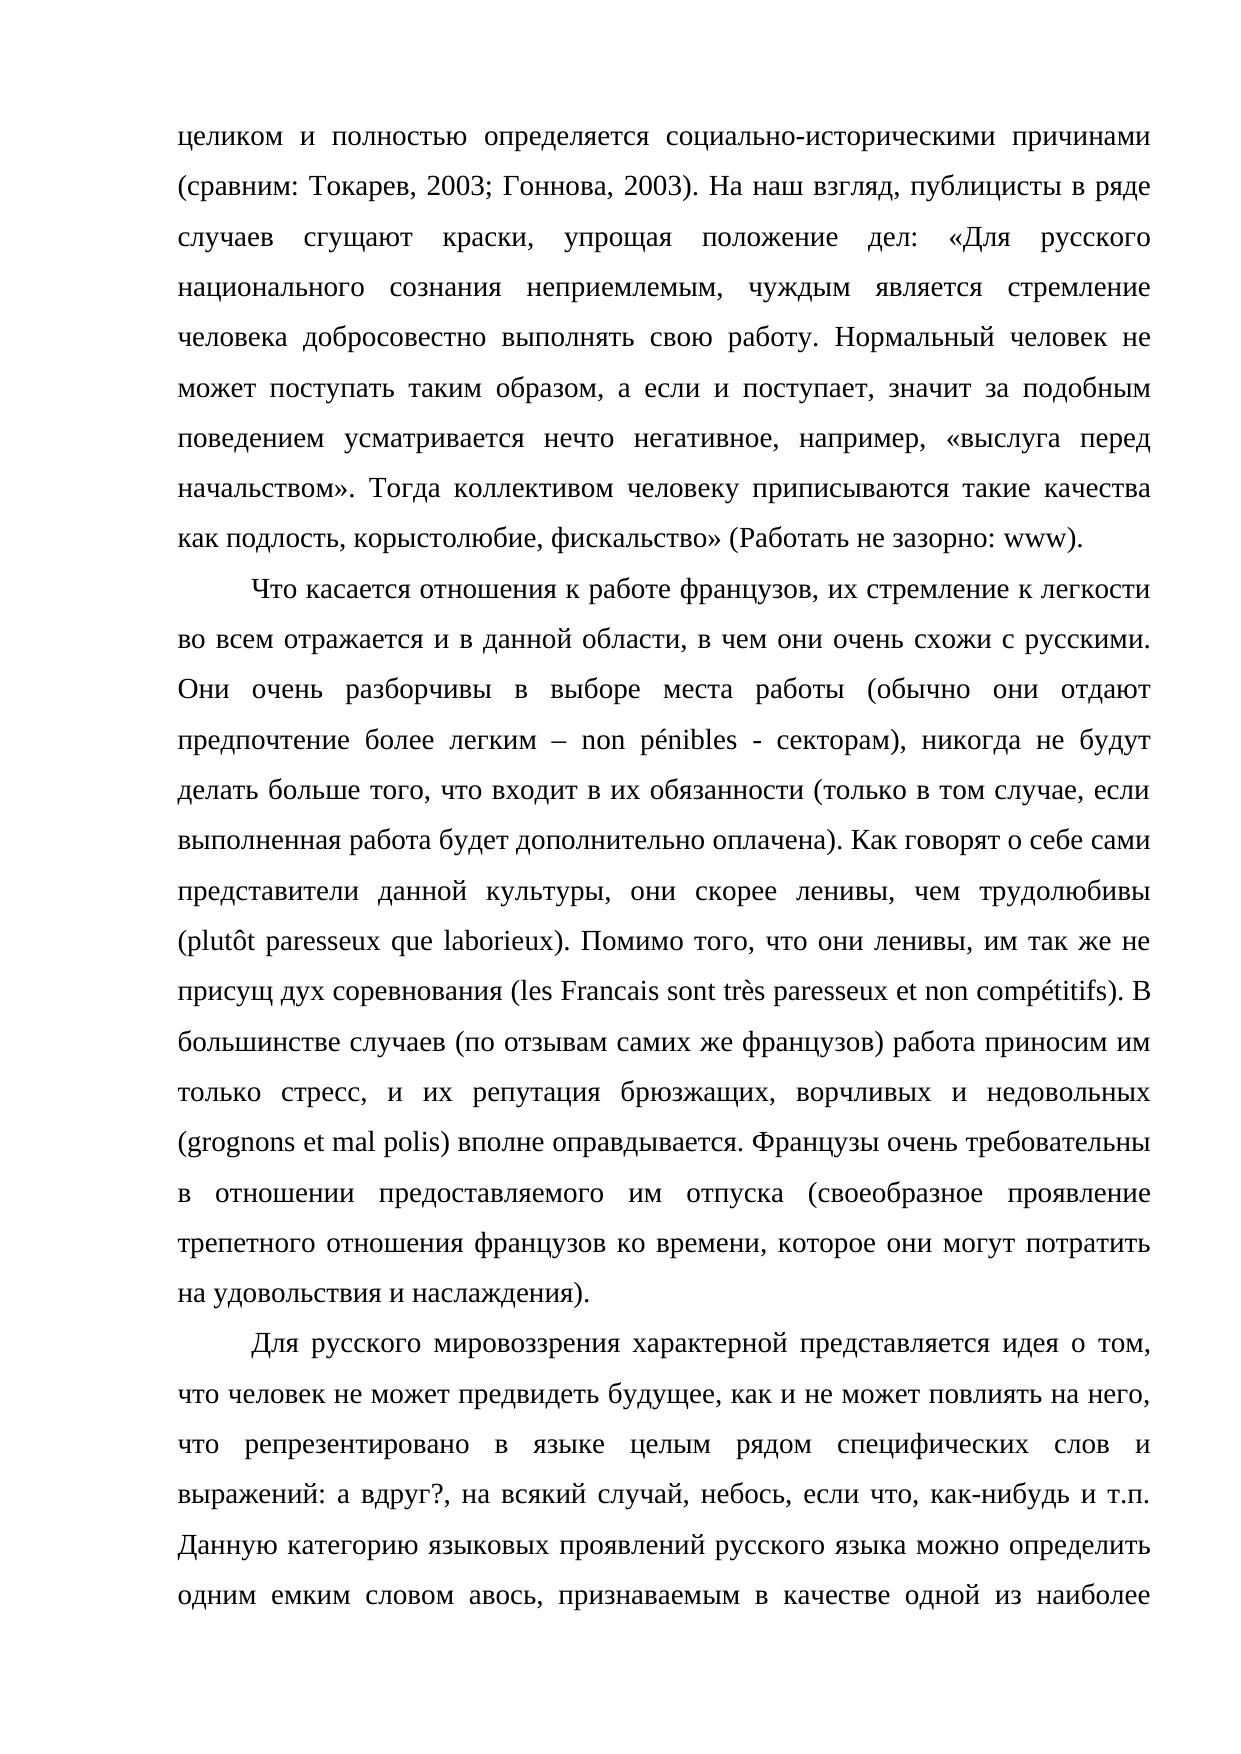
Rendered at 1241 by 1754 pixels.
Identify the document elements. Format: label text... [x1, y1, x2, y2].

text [177, 118, 1152, 554]
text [177, 1326, 1152, 1611]
text Что касается отношения к работе французов, их стремление к легкости во всем отражается и в данной области, в чем они очень схожи с русскими. Они очень разборчивы в выборе места работы (обычно они отдают предпочтение более легким – non pénibles - секторам), никогда не будут делать больше того, что входит в их обязанности (только в том случае, если выполненная работа будет дополнительно оплачена). Как говорят о себе сами представители данной культуры, они скорее ленивы, чем трудолюбивы (plutôt paresseux que laborieux). Помимо того, что они ленивы, им так же не присущ дух соревнования (les Francais sont très paresseux et non compétitifs). В большинстве случаев (по отзывам самих же французов) работа приносим им только стресс, и их репутация брюзжащих, ворчливых и недовольных (grognons et mal polis) вполне оправдывается. Французы очень требовательны в отношении предоставляемого им отпуска (своеобразное проявление трепетного отношения французов ко времени, которое они могут потратить на удовольствия и наслаждения). [177, 571, 1152, 1309]
